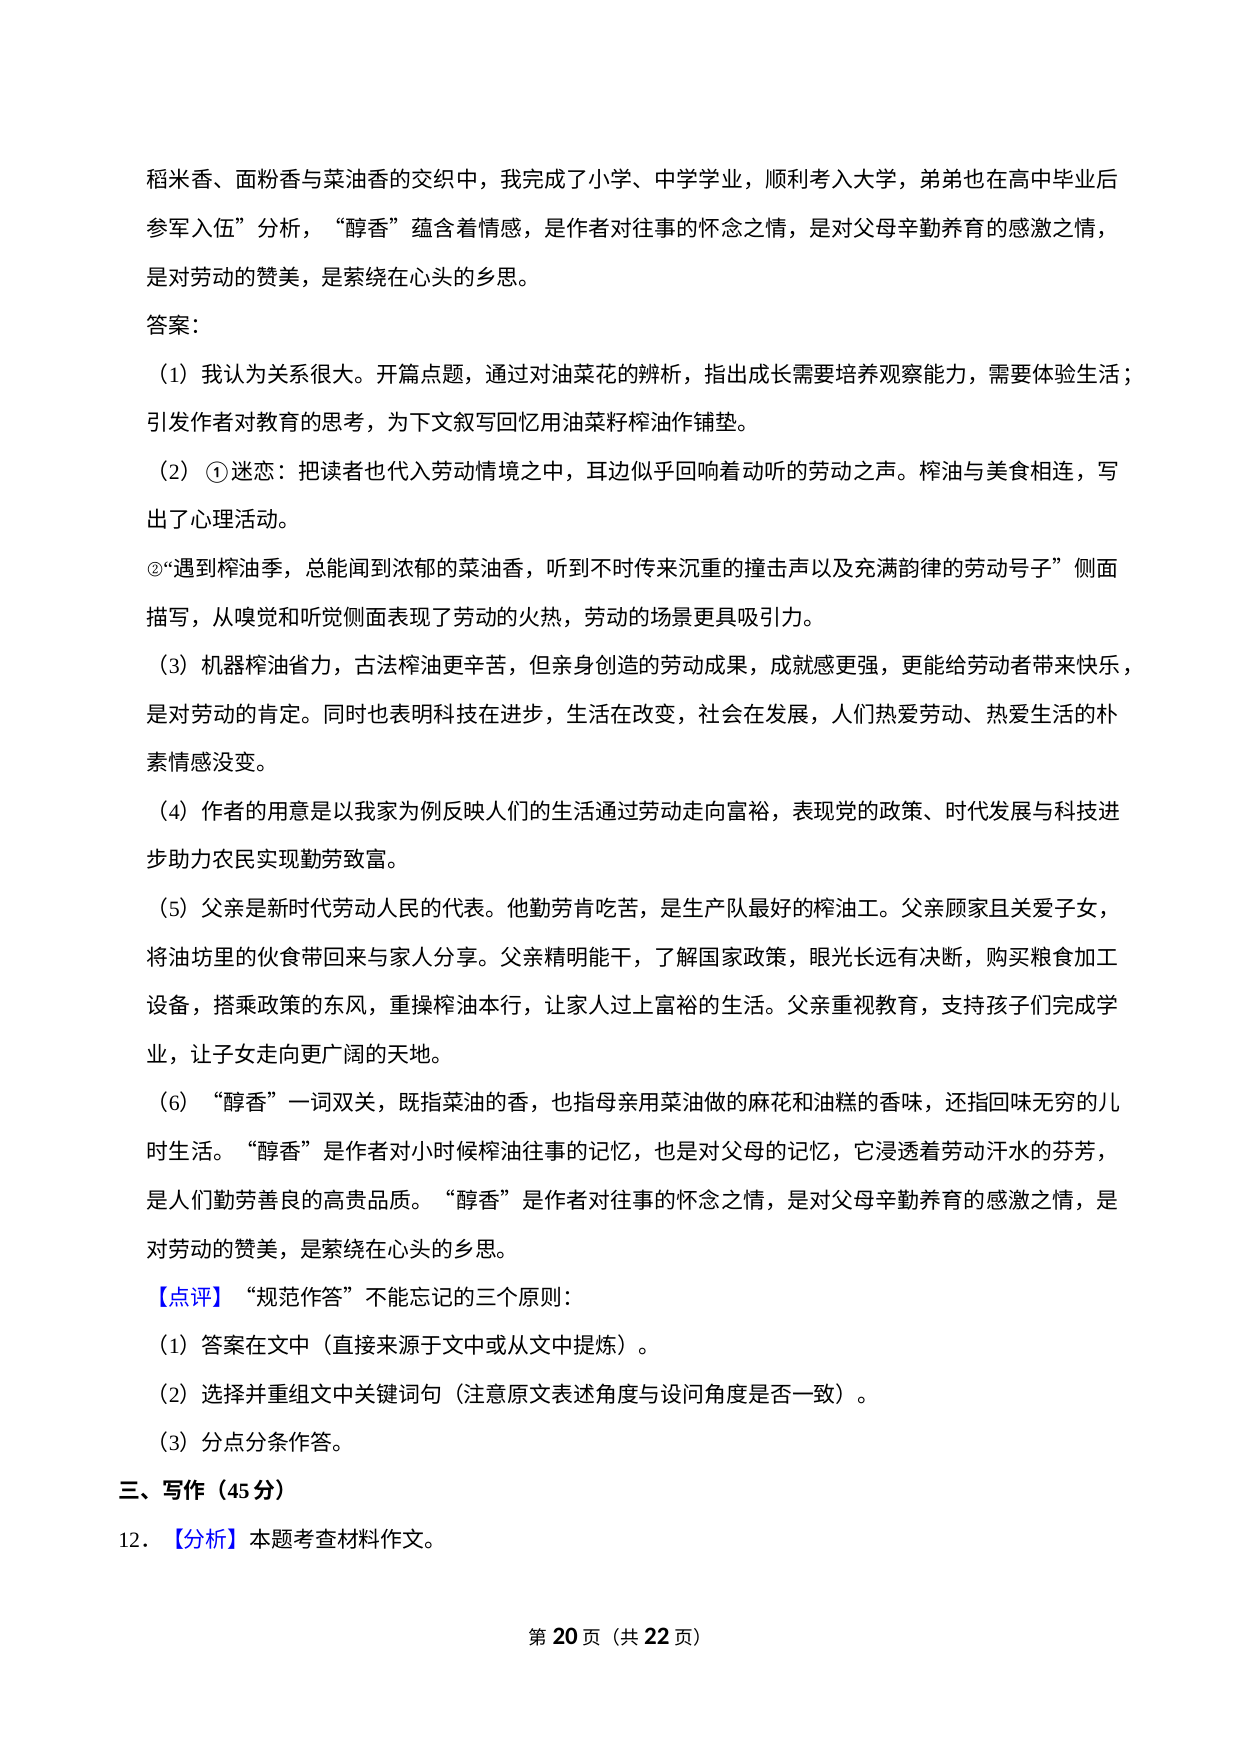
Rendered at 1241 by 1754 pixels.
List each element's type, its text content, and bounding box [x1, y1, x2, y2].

text 12．【分析】本题考查材料作文。 [118, 1521, 1122, 1554]
text （3）分点分条作答。 [147, 1424, 1122, 1457]
text 【点评】“规范作答”不能忘记的三个原则： [147, 1279, 1122, 1312]
text （2）①迷恋：把读者也代入劳动情境之中，耳边似乎回响着动听的劳动之声。榨油与美食相连，写出了心理活动。 [147, 453, 1122, 534]
text （1）答案在文中（直接来源于文中或从文中提炼）。 [147, 1328, 1122, 1360]
text （4）作者的用意是以我家为例反映人们的生活通过劳动走向富裕，表现党的政策、时代发展与科技进步助力农民实现勤劳致富。 [147, 793, 1122, 874]
text （1）我认为关系很大。开篇点题，通过对油菜花的辨析，指出成长需要培养观察能力，需要体验生活；引发作者对教育的思考，为下文叙写回忆用油菜籽榨油作铺垫。 [147, 356, 1122, 437]
text 三、写作（45分） [118, 1473, 1122, 1505]
text ②“遇到榨油季，总能闻到浓郁的菜油香，听到不时传来沉重的撞击声以及充满韵律的劳动号子”侧面描写，从嗅觉和听觉侧面表现了劳动的火热，劳动的场景更具吸引力。 [147, 550, 1122, 632]
text （5）父亲是新时代劳动人民的代表。他勤劳肯吃苦，是生产队最好的榨油工。父亲顾家且关爱子女，将油坊里的伙食带回来与家人分享。父亲精明能干，了解国家政策，眼光长远有决断，购买粮食加工设备，搭乘政策的东风，重操榨油本行，让家人过上富裕的生活。父亲重视教育，支持孩子们完成学业，让子女走向更广阔的天地。 [147, 890, 1122, 1069]
text （3）机器榨油省力，古法榨油更辛苦，但亲身创造的劳动成果，成就感更强，更能给劳动者带来快乐，是对劳动的肯定。同时也表明科技在进步，生活在改变，社会在发展，人们热爱劳动、热爱生活的朴素情感没变。 [147, 647, 1122, 777]
text 答案： [147, 308, 1122, 340]
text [147, 162, 1122, 292]
text （2）选择并重组文中关键词句（注意原文表述角度与设问角度是否一致）。 [147, 1376, 1122, 1409]
text （6）“醇香”一词双关，既指菜油的香，也指母亲用菜油做的麻花和油糕的香味，还指回味无穷的儿时生活。“醇香”是作者对小时候榨油往事的记忆，也是对父母的记忆，它浸透着劳动汗水的芬芳，是人们勤劳善良的高贵品质。“醇香”是作者对往事的怀念之情，是对父母辛勤养育的感激之情，是对劳动的赞美，是萦绕在心头的乡思。 [147, 1085, 1122, 1264]
